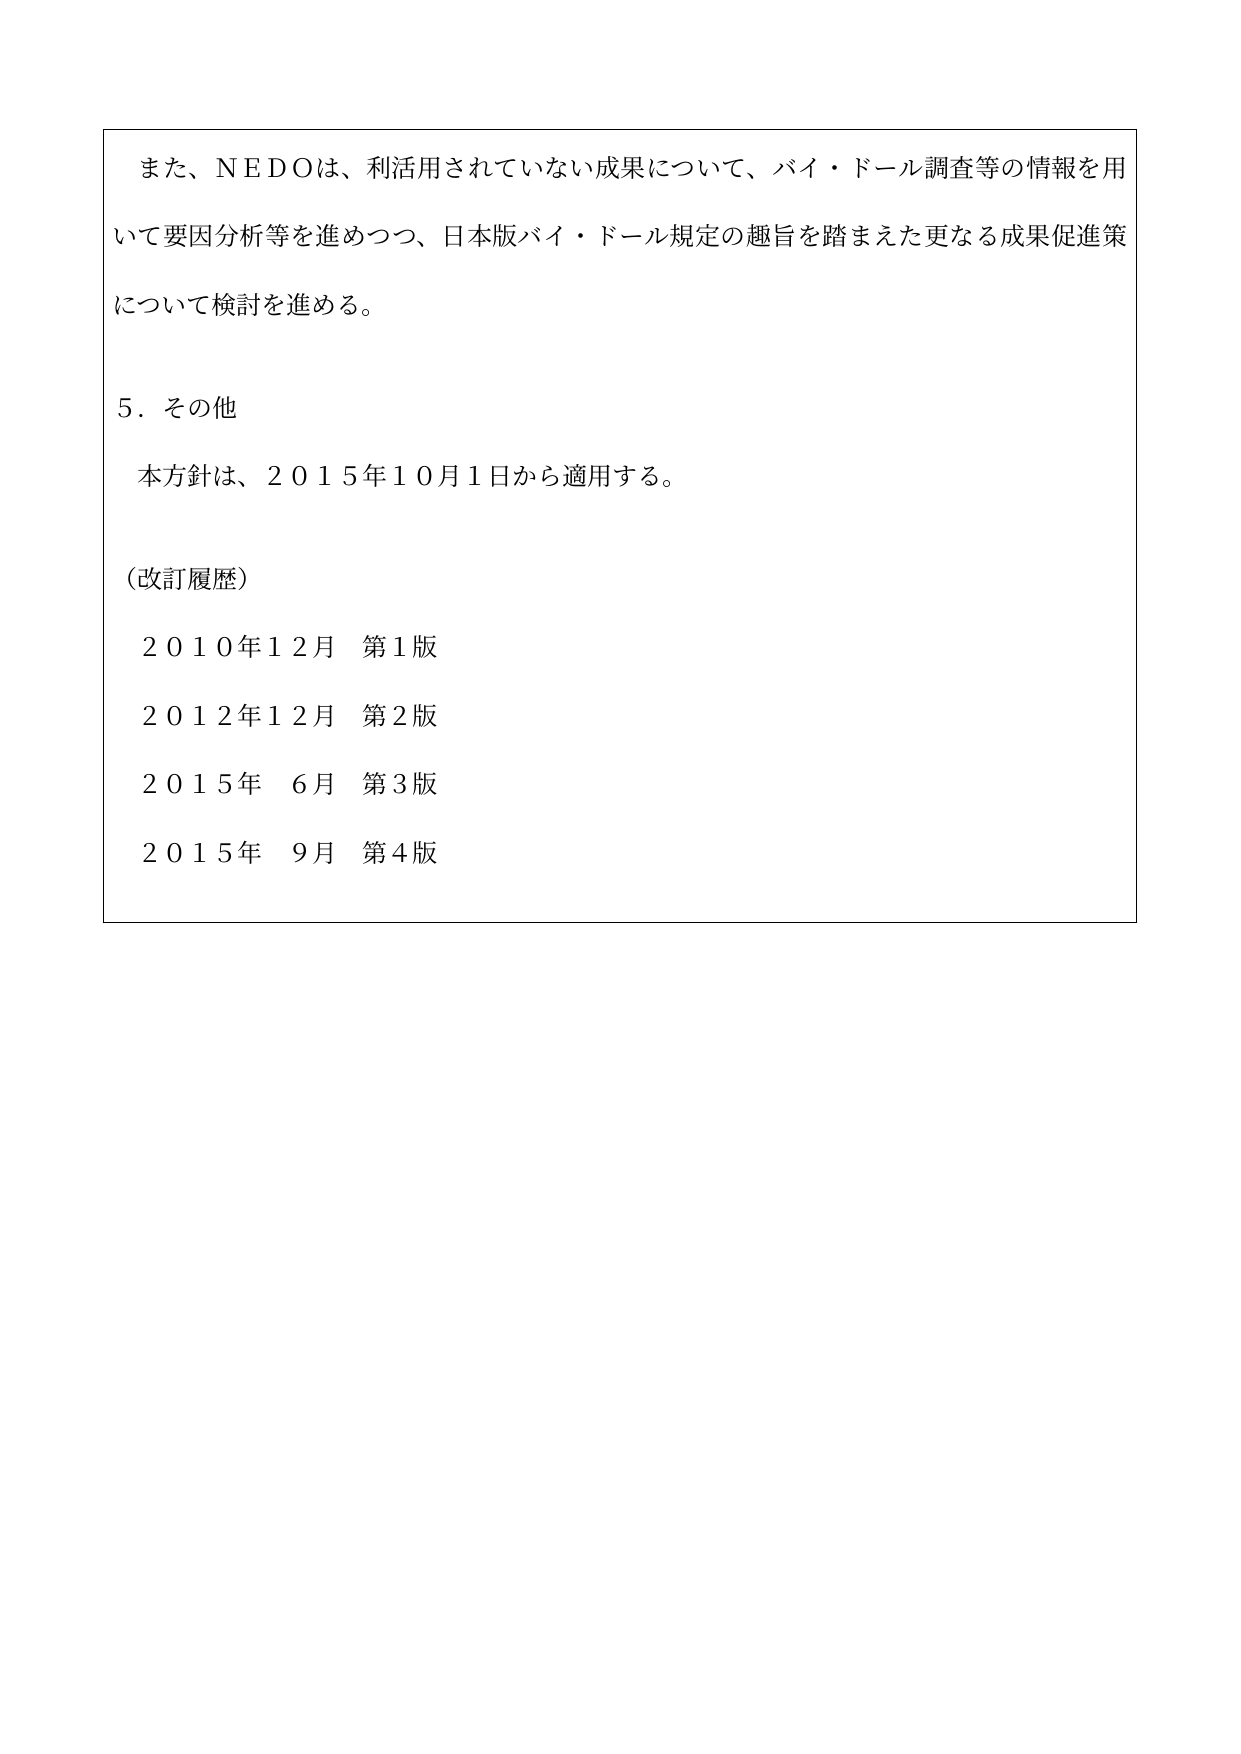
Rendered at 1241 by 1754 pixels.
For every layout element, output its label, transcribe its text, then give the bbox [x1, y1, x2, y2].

text ５．その他 [112, 372, 1128, 441]
text ２０１５年 ６月 第３版 [112, 749, 1128, 817]
text （改訂履歴） [112, 543, 1128, 612]
text ２０１０年１２月 第１版 [112, 612, 1128, 680]
text ２０１５年 ９月 第４版 [112, 817, 1128, 886]
text 本方針は、２０１５年１０月１日から適用する。 [112, 441, 1128, 509]
text また、ＮＥＤＯは、利活用されていない成果について、バイ・ドール調査等の情報を用いて要因分析等を進めつつ、日本版バイ・ドール規定の趣旨を踏まえた更なる成果促進策について検討を進める。 [104, 130, 1136, 338]
text ２０１２年１２月 第２版 [112, 680, 1128, 749]
